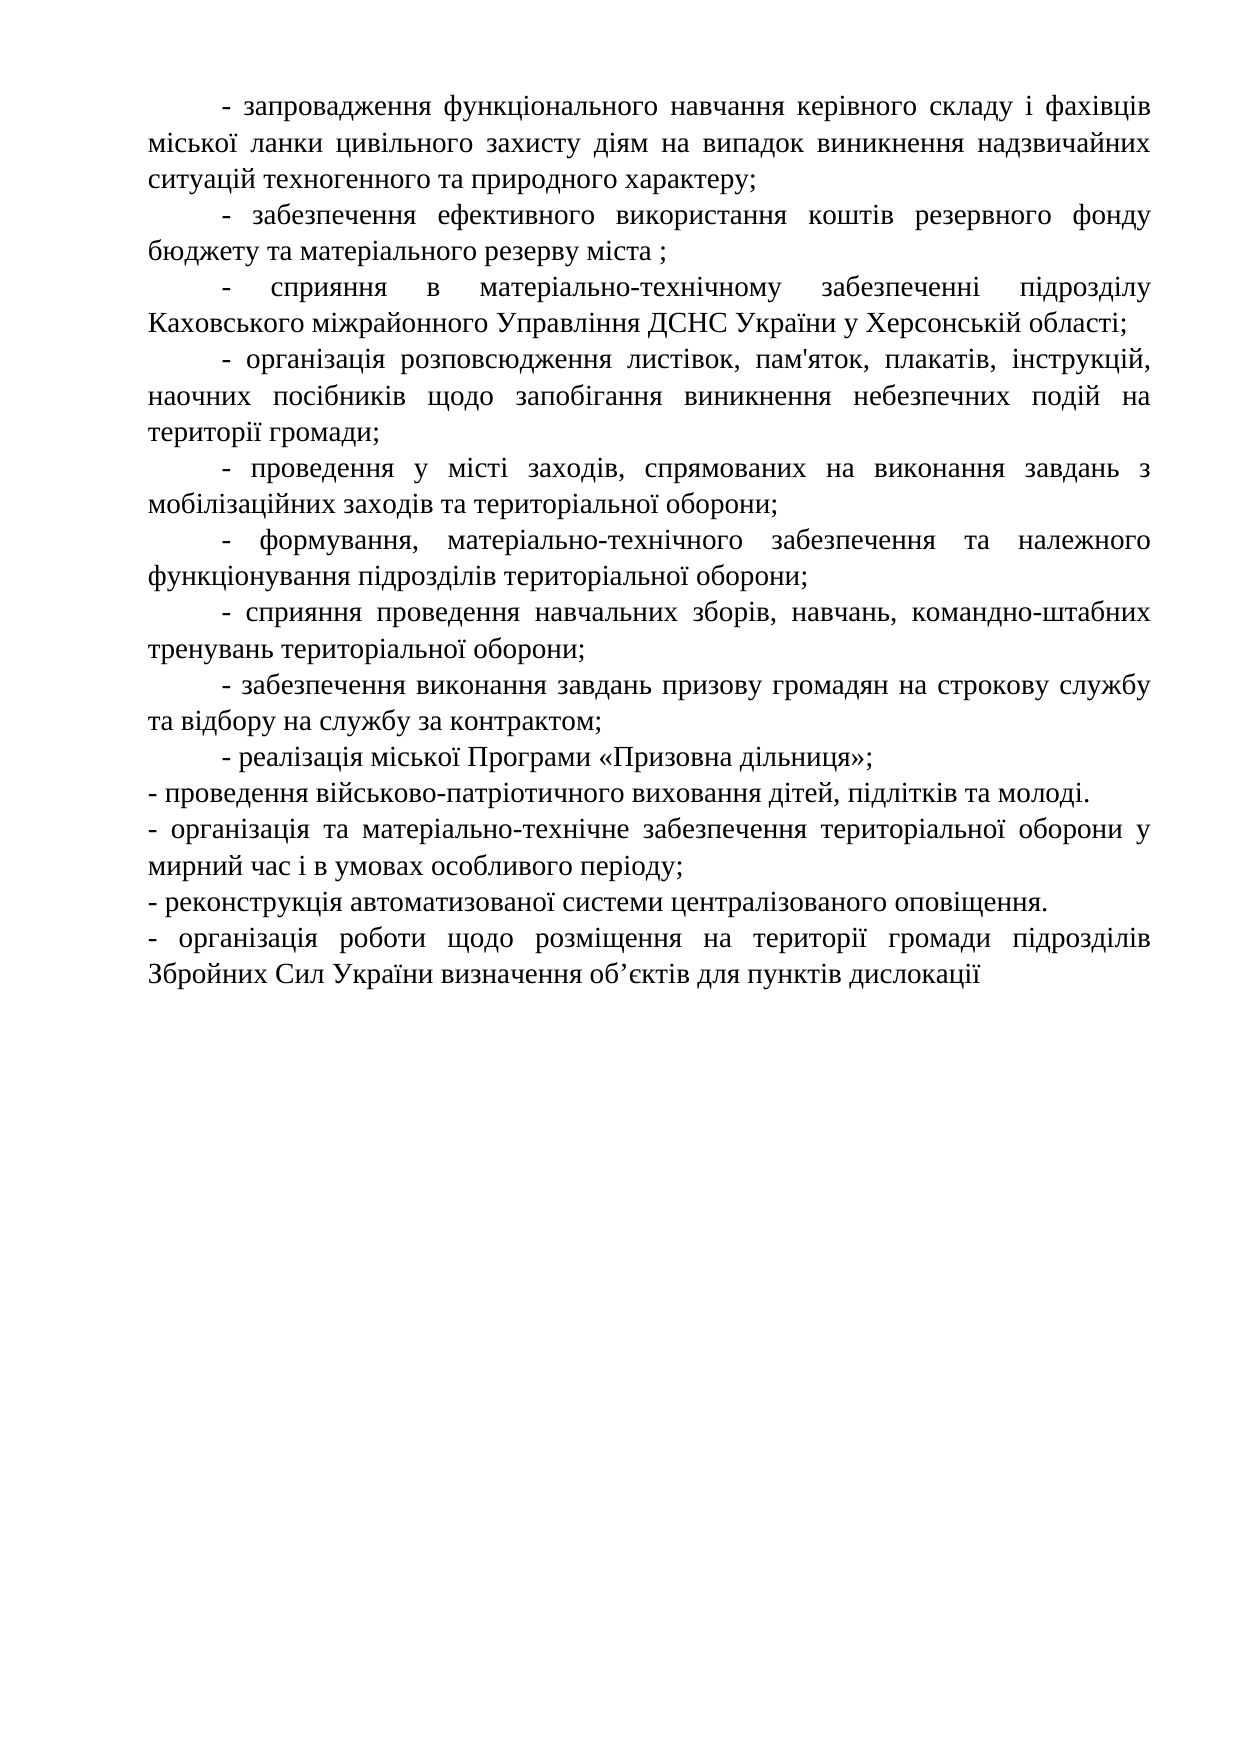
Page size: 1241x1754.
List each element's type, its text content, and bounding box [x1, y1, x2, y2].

text - запровадження функціонального навчання керівного складу і фахівців міської ланки цивільного захисту діям на випадок виникнення надзвичайних ситуацій техногенного та природного характеру; [148, 88, 1152, 194]
text - організація та матеріально-технічне забезпечення територіальної оборони у мирний час і в умовах особливого періоду; [148, 811, 1152, 881]
text - забезпечення виконання завдань призову громадян на строкову службу та відбору на службу за контрактом; [148, 667, 1152, 737]
text - проведення військово-патріотичного виховання дітей, підлітків та молоді. [148, 775, 1152, 809]
text - організація розповсюдження листівок, пам'яток, плакатів, інструкцій, наочних посібників щодо запобігання виникнення небезпечних подій на території громади; [148, 342, 1152, 447]
text - реконструкція автоматизованої системи централізованого оповіщення. [148, 884, 1152, 917]
text - проведення у місті заходів, спрямованих на виконання завдань з мобілізаційних заходів та територіальної оборони; [148, 450, 1152, 520]
text - сприяння проведення навчальних зборів, навчань, командно-штабних тренувань територіальної оборони; [148, 594, 1152, 664]
text - сприяння в матеріально-технічному забезпеченні підрозділу Каховського міжрайонного Управління ДСНС України у Херсонській області; [148, 269, 1152, 339]
text - реалізація міської Програми «Призовна дільниця»; [148, 739, 1152, 773]
text - формування, матеріально-технічного забезпечення та належного функціонування підрозділів територіальної оборони; [148, 522, 1152, 592]
text - організація роботи щодо розміщення на території громади підрозділів Збройних Сил України визначення об’єктів для пунктів дислокації [148, 920, 1152, 989]
text - забезпечення ефективного використання коштів резервного фонду бюджету та матеріального резерву міста ; [148, 197, 1152, 267]
